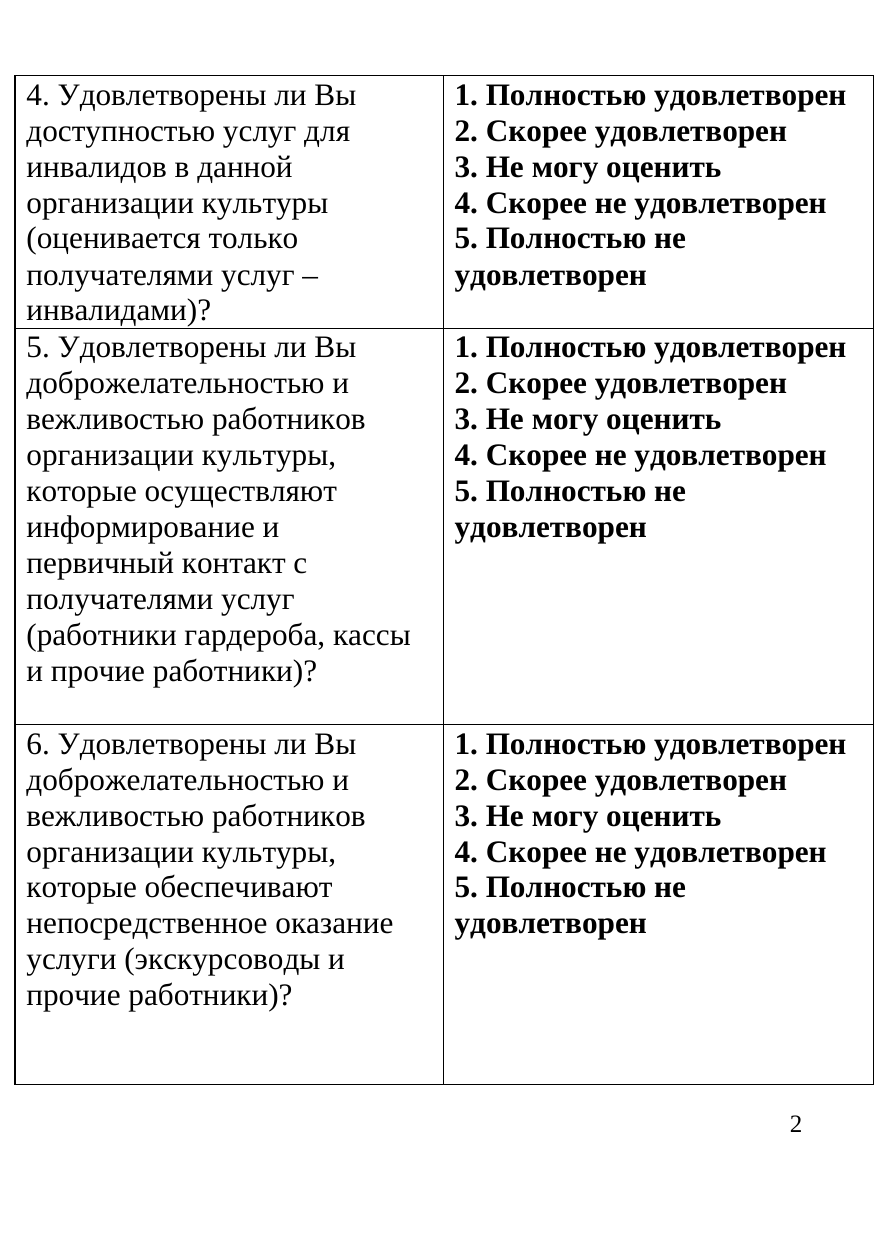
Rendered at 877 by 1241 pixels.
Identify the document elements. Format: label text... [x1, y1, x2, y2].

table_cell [444, 725, 873, 1084]
table_cell 6. Удовлетворены ли Вы доброжелательностью и вежливостью работников организации культуры, которые обеспечивают непосредственное оказание услуги (экскурсоводы и прочие работники)? [16, 725, 443, 1084]
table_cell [444, 76, 873, 328]
table_cell 4. Удовлетворены ли Вы доступностью услуг для инвалидов в данной организации культуры (оценивается только получателями услуг – инвалидами)? [16, 76, 443, 328]
table_cell 1. Полностью удовлетворен 2. Скорее удовлетворен 3. Не могу оценить 4. Скорее не удовлетворен 5. Полностью не удовлетворен [444, 329, 873, 724]
table_cell 5. Удовлетворены ли Вы доброжелательностью и вежливостью работников организации культуры, которые осуществляют информирование и первичный контакт с получателями услуг (работники гардероба, кассы и прочие работники)? [16, 329, 443, 724]
